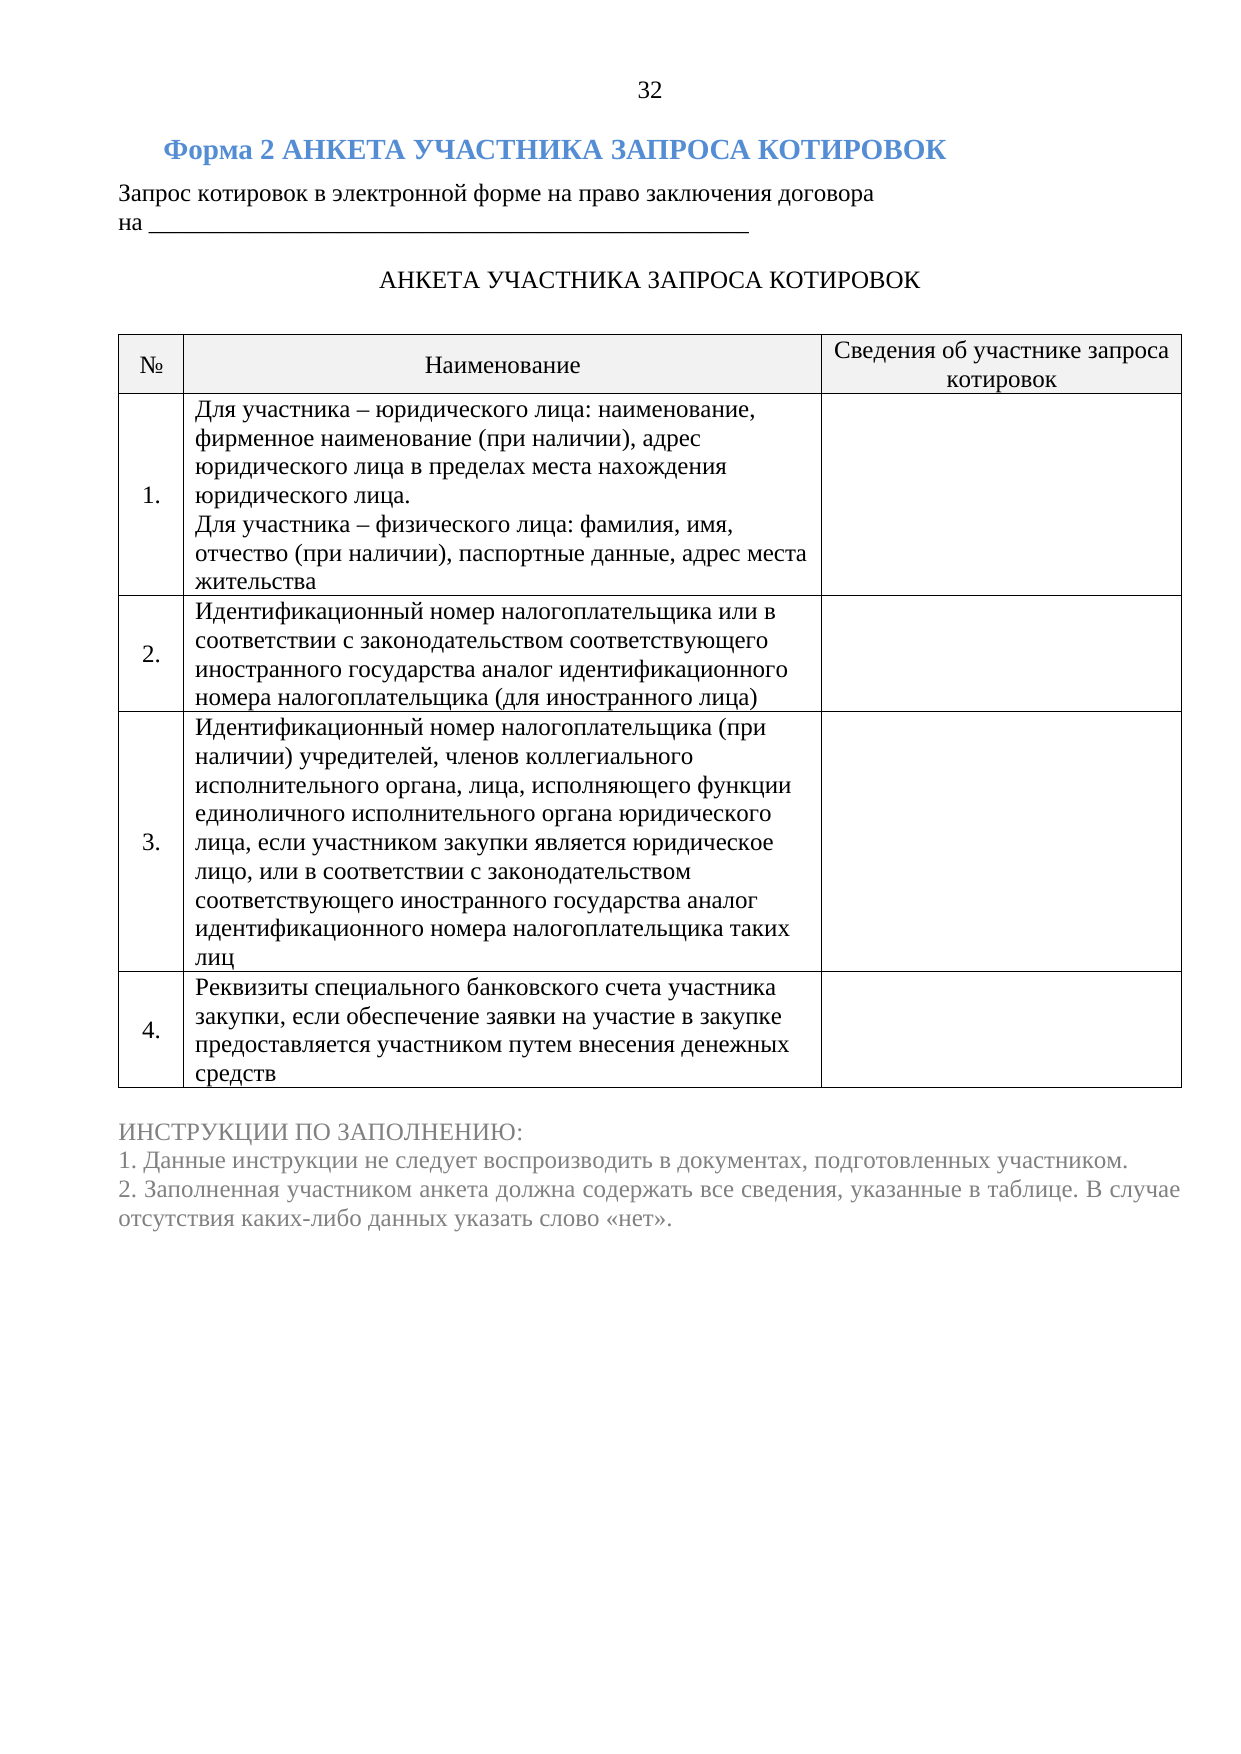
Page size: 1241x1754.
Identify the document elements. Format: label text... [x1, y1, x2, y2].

subtitle Форма 2 АНКЕТА УЧАСТНИКА ЗАПРОСА КОТИРОВОК [163, 132, 1181, 166]
table_header Наименование [184, 335, 821, 393]
table_cell [822, 394, 1181, 595]
text на ________________________________________________ [118, 207, 1181, 236]
table_cell Идентификационный номер налогоплательщика или в соответствии с законодательством соответствующего иностранного государства аналог идентификационного номера налогоплательщика (для иностранного лица) [184, 596, 821, 711]
table_cell Идентификационный номер налогоплательщика (при наличии) учредителей, членов коллегиального исполнительного органа, лица, исполняющего функции единоличного исполнительного органа юридического лица, если участником закупки является юридическое лицо, или в соответствии с законодательством соответствующего иностранного государства аналог идентификационного номера налогоплательщика таких лиц [184, 712, 821, 971]
text Запрос котировок в электронной форме на право заключения договора [118, 178, 1181, 207]
table_cell Для участника – юридического лица: наименование, фирменное наименование (при наличии), адрес юридического лица в пределах места нахождения юридического лица. Для участника – физического лица: фамилия, имя, отчество (при наличии), паспортные данные, адрес места жительства [184, 394, 821, 595]
table_cell 1. [119, 394, 183, 595]
text АНКЕТА УЧАСТНИКА ЗАПРОСА КОТИРОВОК [118, 265, 1181, 293]
text 1. Данные инструкции не следует воспроизводить в документах, подготовленных участником. [118, 1146, 1181, 1174]
table_cell [822, 712, 1181, 971]
table_cell 3. [119, 712, 183, 971]
table_cell [822, 972, 1181, 1087]
table_header Сведения об участнике запроса котировок [822, 335, 1181, 393]
table_cell 2. [119, 596, 183, 711]
table_cell Реквизиты специального банковского счета участника закупки, если обеспечение заявки на участие в закупке предоставляется участником путем внесения денежных средств [184, 972, 821, 1087]
table_header № [119, 335, 183, 393]
table_cell 4. [119, 972, 183, 1087]
text 2. Заполненная участником анкета должна содержать все сведения, указанные в таблице. В случае отсутствия каких-либо данных указать слово «нет». [118, 1174, 1181, 1232]
table_cell [822, 596, 1181, 711]
text ИНСТРУКЦИИ ПО ЗАПОЛНЕНИЮ: [118, 1117, 1181, 1146]
